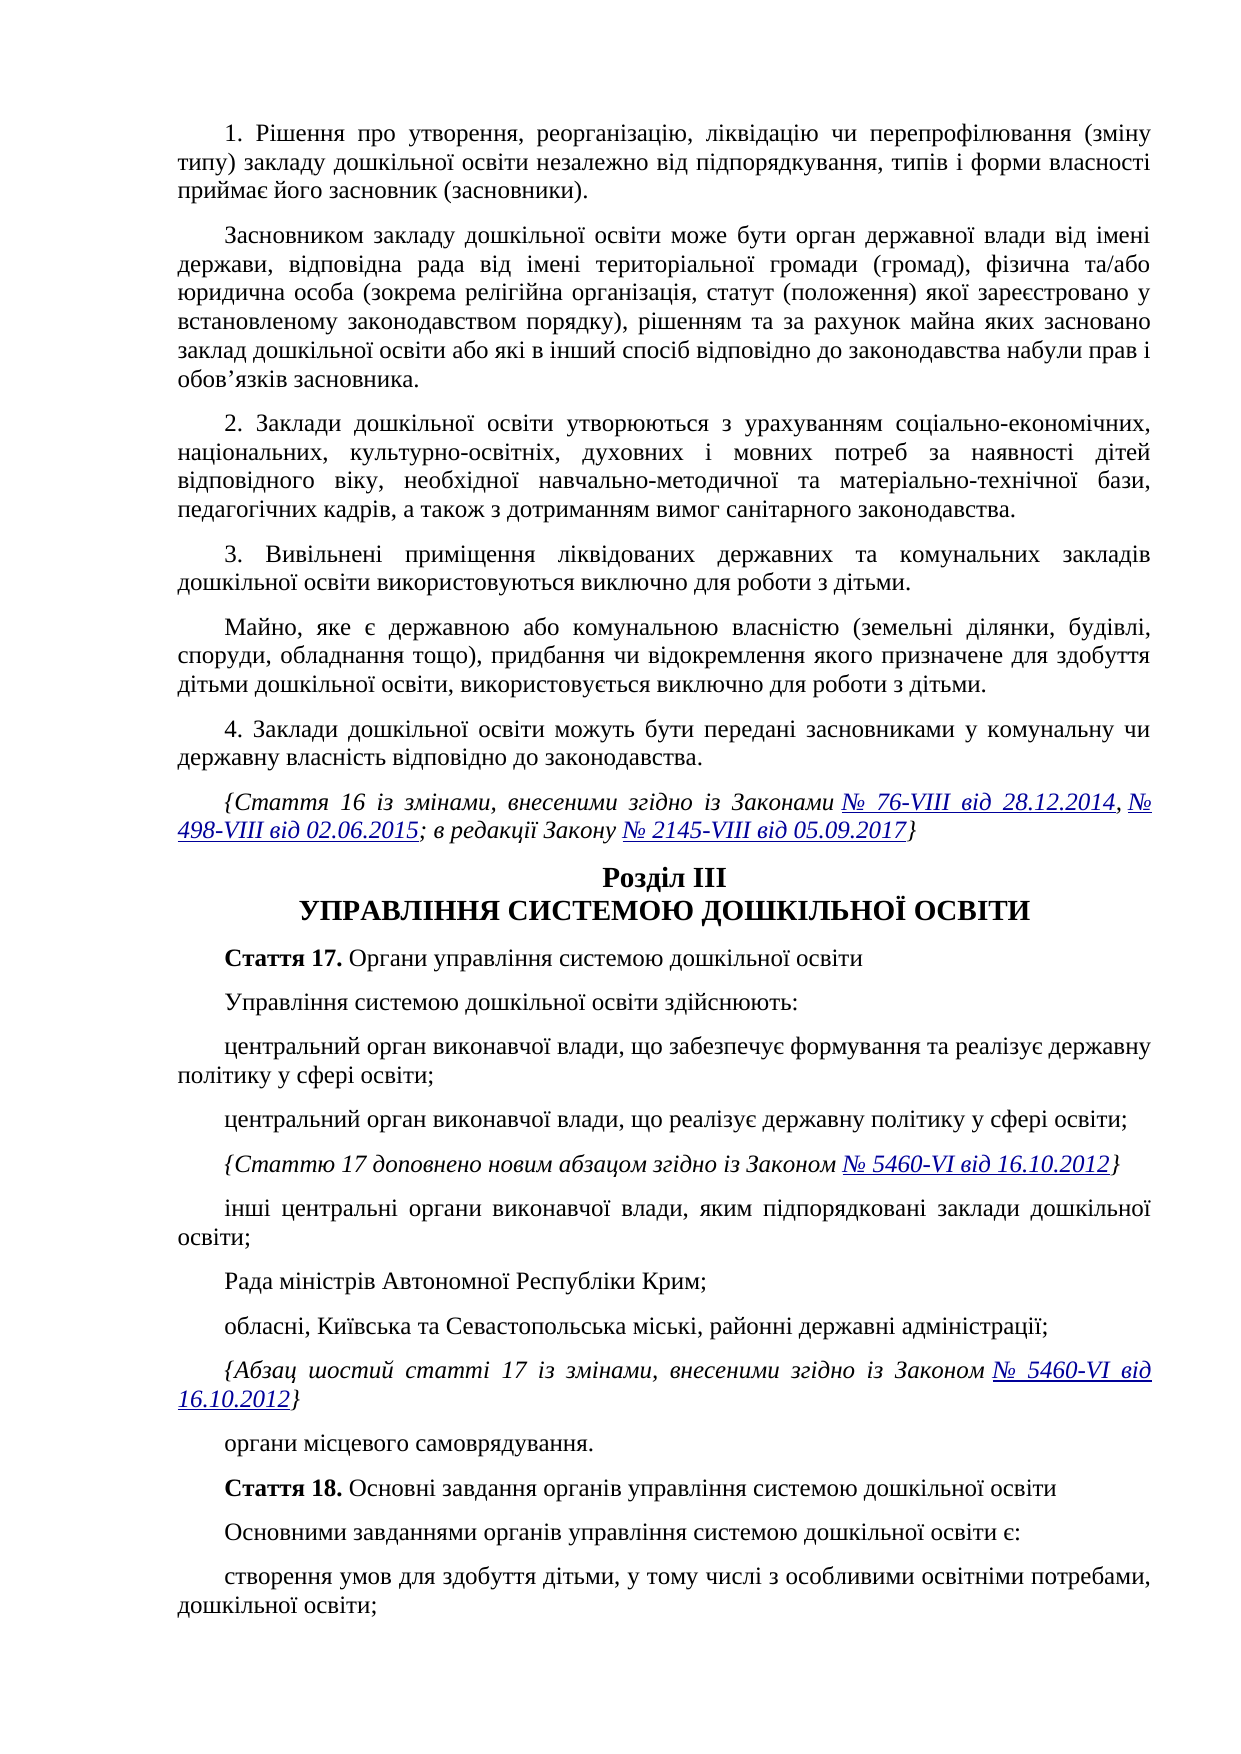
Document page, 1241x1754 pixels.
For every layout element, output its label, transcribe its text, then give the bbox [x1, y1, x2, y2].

text {Стаття 16 із змінами, внесеними згідно із Законами № 76-VIII від 28.12.2014, № 498-VIII від 02.06.2015; в редакції Закону № 2145-VIII від 05.09.2017} [177, 787, 1152, 844]
text 4. Заклади дошкільної освіти можуть бути передані засновниками у комунальну чи державну власність відповідно до законодавства. [177, 714, 1152, 771]
text органи місцевого самоврядування. [177, 1428, 1152, 1457]
text центральний орган виконавчої влади, що реалізує державну політику у сфері освіти; [177, 1104, 1152, 1133]
text 3. Вивільнені приміщення ліквідованих державних та комунальних закладів дошкільної освіти використовуються виключно для роботи з дітьми. [177, 539, 1152, 596]
text Управління системою дошкільної освіти здійснюють: [177, 987, 1152, 1016]
text Засновником закладу дошкільної освіти може бути орган державної влади від імені держави, відповідна рада від імені територіальної громади (громад), фізична та/або юридична особа (зокрема релігійна організація, статут (положення) якої зареєстровано у встановленому законодавством порядку), рішенням та за рахунок майна яких засновано заклад дошкільної освіти або які в інший спосіб відповідно до законодавства набули прав і обов’язків засновника. [177, 220, 1152, 392]
text Стаття 18. Основні завдання органів управління системою дошкільної освіти [177, 1473, 1152, 1501]
text 2. Заклади дошкільної освіти утворюються з урахуванням соціально-економічних, національних, культурно-освітніх, духовних і мовних потреб за наявності дітей відповідного віку, необхідної навчально-методичної та матеріально-технічної бази, педагогічних кадрів, а також з дотриманням вимог санітарного законодавства. [177, 408, 1152, 523]
text Основними завданнями органів управління системою дошкільної освіти є: [177, 1517, 1152, 1546]
text Стаття 17. Органи управління системою дошкільної освіти [177, 943, 1152, 971]
text Рада міністрів Автономної Республіки Крим; [177, 1266, 1152, 1295]
text інші центральні органи виконавчої влади, яким підпорядковані заклади дошкільної освіти; [177, 1193, 1152, 1251]
text центральний орган виконавчої влади, що забезпечує формування та реалізує державну політику у сфері освіти; [177, 1031, 1152, 1089]
text {Абзац шостий статті 17 із змінами, внесеними згідно із Законом № 5460-VI від 16.10.2012} [177, 1355, 1152, 1413]
text Розділ III УПРАВЛІННЯ СИСТЕМОЮ ДОШКІЛЬНОЇ ОСВІТИ [224, 860, 1105, 927]
text 1. Рішення про утворення, реорганізацію, ліквідацію чи перепрофілювання (зміну типу) закладу дошкільної освіти незалежно від підпорядкування, типів і форми власності приймає його засновник (засновники). [177, 118, 1152, 204]
text обласні, Київська та Севастопольська міські, районні державні адміністрації; [177, 1311, 1152, 1339]
text Майно, яке є державною або комунальною власністю (земельні ділянки, будівлі, споруди, обладнання тощо), придбання чи відокремлення якого призначене для здобуття дітьми дошкільної освіти, використовується виключно для роботи з дітьми. [177, 612, 1152, 698]
text створення умов для здобуття дітьми, у тому числі з особливими освітніми потребами, дошкільної освіти; [177, 1561, 1152, 1619]
text {Статтю 17 доповнено новим абзацом згідно із Законом № 5460-VI від 16.10.2012} [177, 1149, 1152, 1178]
